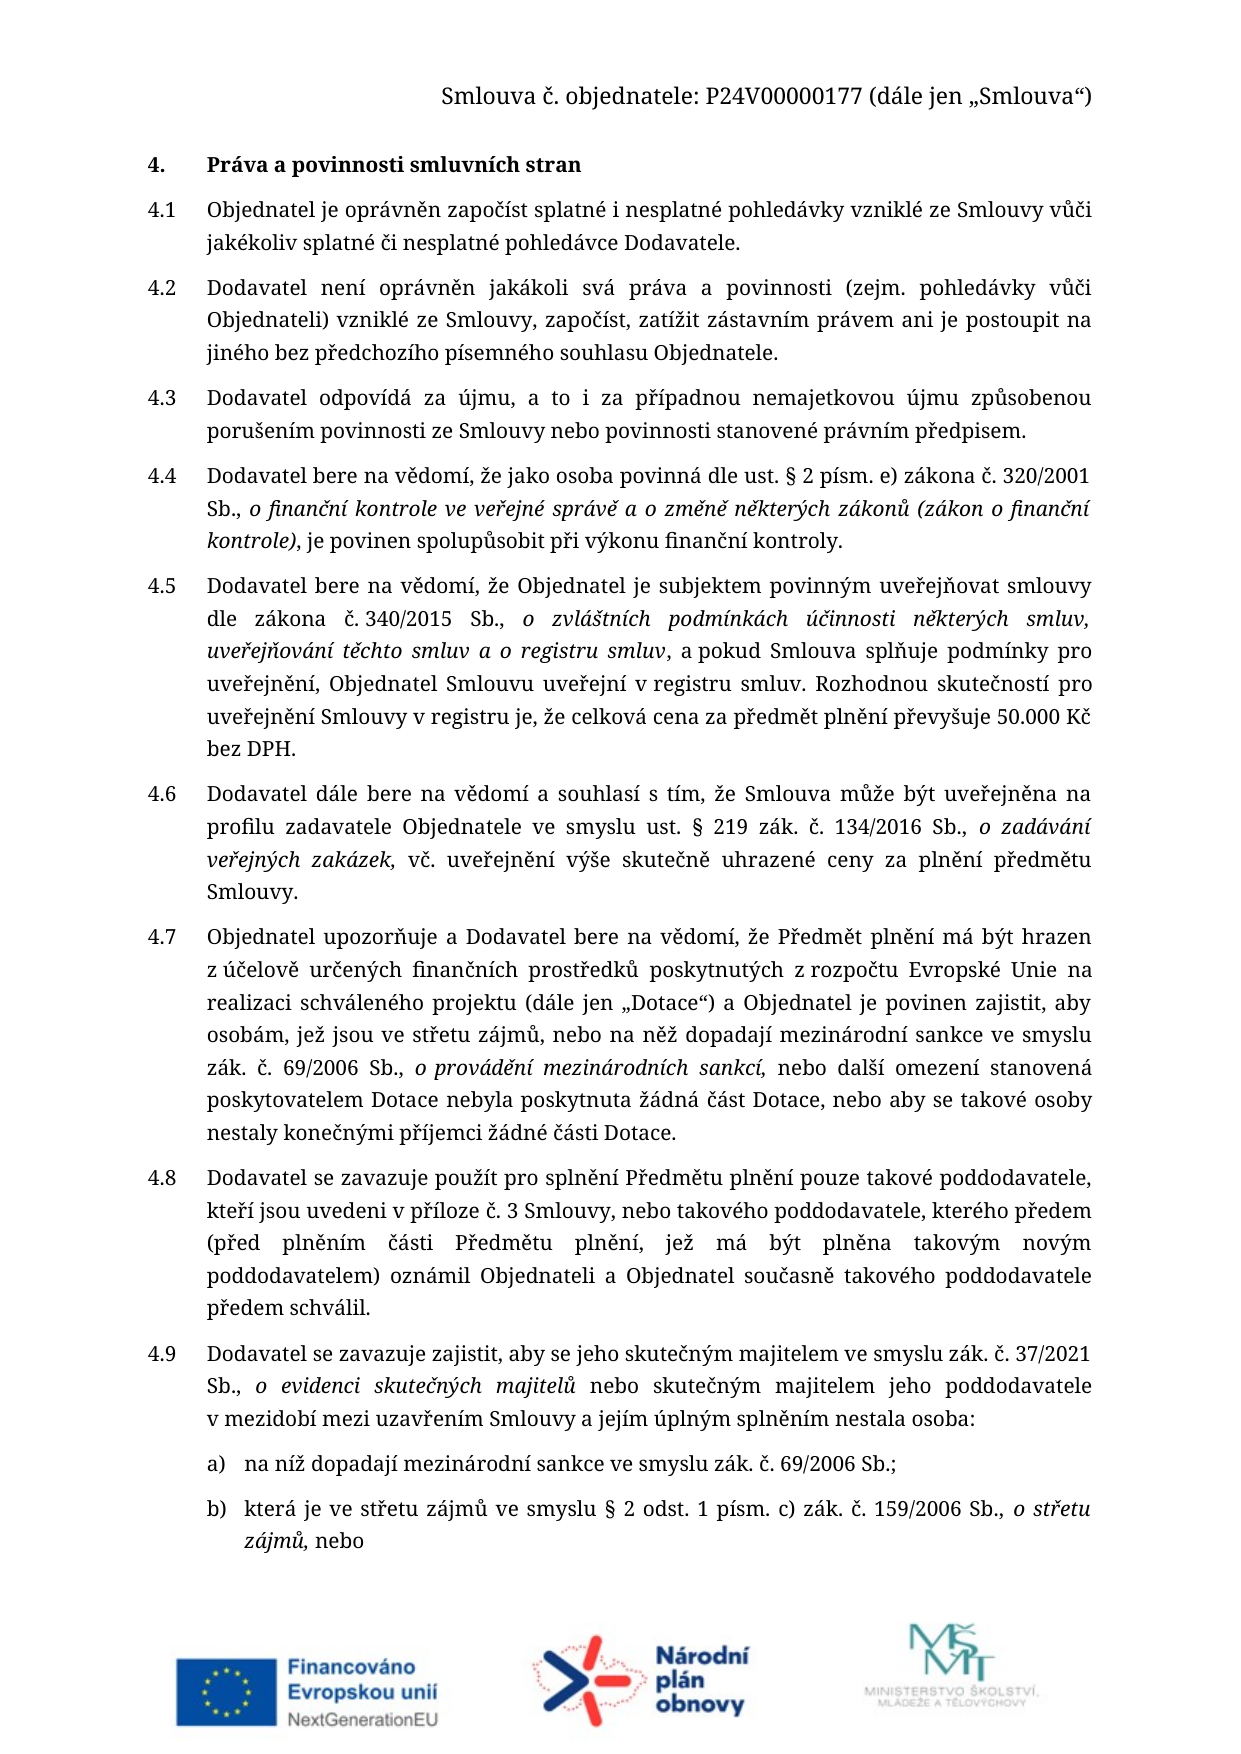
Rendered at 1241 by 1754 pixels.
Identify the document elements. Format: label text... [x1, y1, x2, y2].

list která je ve střetu zájmů ve smyslu § 2 odst. 1 písm. c) zák. č. 159/2006 Sb., o střetu zájmů, nebo [207, 1494, 1093, 1555]
list Dodavatel není oprávněn jakákoli svá práva a povinnosti (zejm. pohledávky vůči Objednateli) vzniklé ze Smlouvy, započíst, zatížit zástavním právem ani je postoupit na jiného bez předchozího písemného souhlasu Objednatele. [148, 273, 1093, 367]
list Dodavatel se zavazuje zajistit, aby se jeho skutečným majitelem ve smyslu zák. č. 37/2021 Sb., o evidenci skutečných majitelů nebo skutečným majitelem jeho poddodavatele v mezidobí mezi uzavřením Smlouvy a jejím úplným splněním nestala osoba: [148, 1339, 1093, 1432]
list Dodavatel se zavazuje použít pro splnění Předmětu plnění pouze takové poddodavatele, kteří jsou uvedeni v příloze č. 3 Smlouvy, nebo takového poddodavatele, kterého předem (před plněním části Předmětu plnění, jež má být plněna takovým novým poddodavatelem) oznámil Objednateli a Objednatel současně takového poddodavatele předem schválil. [148, 1163, 1093, 1322]
list Dodavatel odpovídá za újmu, a to i za případnou nemajetkovou újmu způsobenou porušením povinnosti ze Smlouvy nebo povinnosti stanovené právním předpisem. [148, 383, 1093, 444]
list Dodavatel bere na vědomí, že jako osoba povinná dle ust. § 2 písm. e) zákona č. 320/2001 Sb., o finanční kontrole ve veřejné správě a o změně některých zákonů (zákon o finanční kontrole), je povinen spolupůsobit při výkonu finanční kontroly. [148, 461, 1093, 555]
picture [147, 1577, 1093, 1754]
list Objednatel je oprávněn započíst splatné i nesplatné pohledávky vzniklé ze Smlouvy vůči jakékoliv splatné či nesplatné pohledávce Dodavatele. [148, 195, 1093, 256]
list Práva a povinnosti smluvních stran [148, 150, 1093, 179]
list Dodavatel bere na vědomí, že Objednatel je subjektem povinným uveřejňovat smlouvy dle zákona č. 340/2015 Sb., o zvláštních podmínkách účinnosti některých smluv, uveřejňování těchto smluv a o registru smluv, a pokud Smlouva splňuje podmínky pro uveřejnění, Objednatel Smlouvu uveřejní v registru smluv. Rozhodnou skutečností pro uveřejnění Smlouvy v registru je, že celková cena za předmět plnění převyšuje 50.000 Kč bez DPH. [148, 571, 1093, 763]
list Dodavatel dále bere na vědomí a souhlasí s tím, že Smlouva může být uveřejněna na profilu zadavatele Objednatele ve smyslu ust. § 219 zák. č. 134/2016 Sb., o zadávání veřejných zakázek, vč. uveřejnění výše skutečně uhrazené ceny za plnění předmětu Smlouvy. [148, 779, 1093, 906]
list Objednatel upozorňuje a Dodavatel bere na vědomí, že Předmět plnění má být hrazen z účelově určených finančních prostředků poskytnutých z rozpočtu Evropské Unie na realizaci schváleného projektu (dále jen „Dotace“) a Objednatel je povinen zajistit, aby osobám, jež jsou ve střetu zájmů, nebo na něž dopadají mezinárodní sankce ve smyslu zák. č. 69/2006 Sb., o provádění mezinárodních sankcí, nebo další omezení stanovená poskytovatelem Dotace nebyla poskytnuta žádná část Dotace, nebo aby se takové osoby nestaly konečnými příjemci žádné části Dotace. [148, 922, 1093, 1146]
list na níž dopadají mezinárodní sankce ve smyslu zák. č. 69/2006 Sb.; [207, 1449, 1093, 1477]
